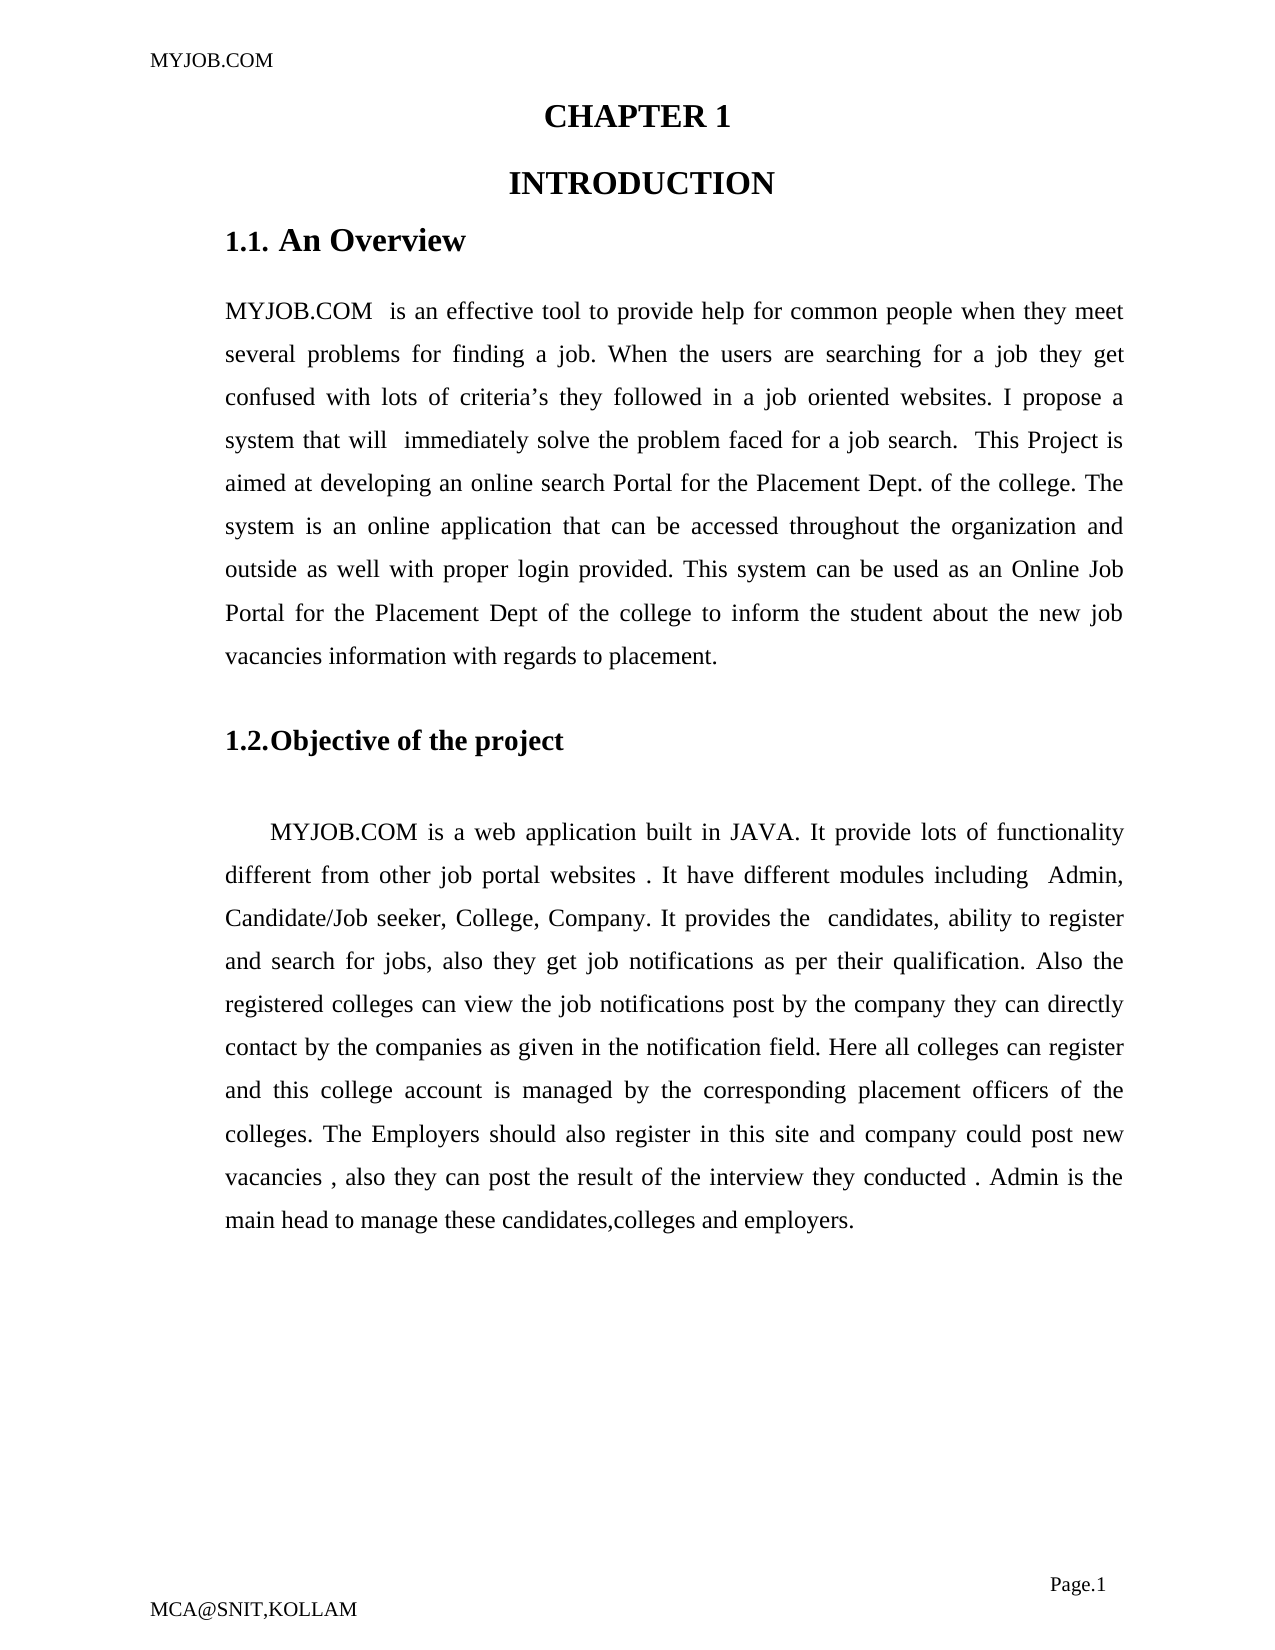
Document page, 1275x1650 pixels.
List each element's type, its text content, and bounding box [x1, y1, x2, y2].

text MYJOB.COM is a web application built in JAVA. It provide lots of functionality different from other job portal websites . It have different modules including Admin, Candidate/Job seeker, College, Company. It provides the candidates, ability to register and search for jobs, also they get job notifications as per their qualification. Also the registered colleges can view the job notifications post by the company they can directly contact by the companies as given in the notification field. Here all colleges can register and this college account is managed by the corresponding placement officers of the colleges. The Employers should also register in this site and company could post new vacancies , also they can post the result of the interview they conducted . Admin is the main head to manage these candidates,colleges and employers. [225, 817, 1125, 1234]
list Objective of the project [225, 723, 1125, 757]
text CHAPTER 1 [150, 96, 1125, 134]
subtitle An Overview [225, 220, 1125, 259]
text MYJOB.COM is an effective tool to provide help for common people when they meet several problems for finding a job. When the users are searching for a job they get confused with lots of criteria’s they followed in a job oriented websites. I propose a system that will immediately solve the problem faced for a job search. This Project is aimed at developing an online search Portal for the Placement Dept. of the college. The system is an online application that can be accessed throughout the organization and outside as well with proper login provided. This system can be used as an Online Job Portal for the Placement Dept of the college to inform the student about the new job vacancies information with regards to placement. [225, 296, 1125, 669]
text INTRODUCTION [225, 163, 1125, 201]
